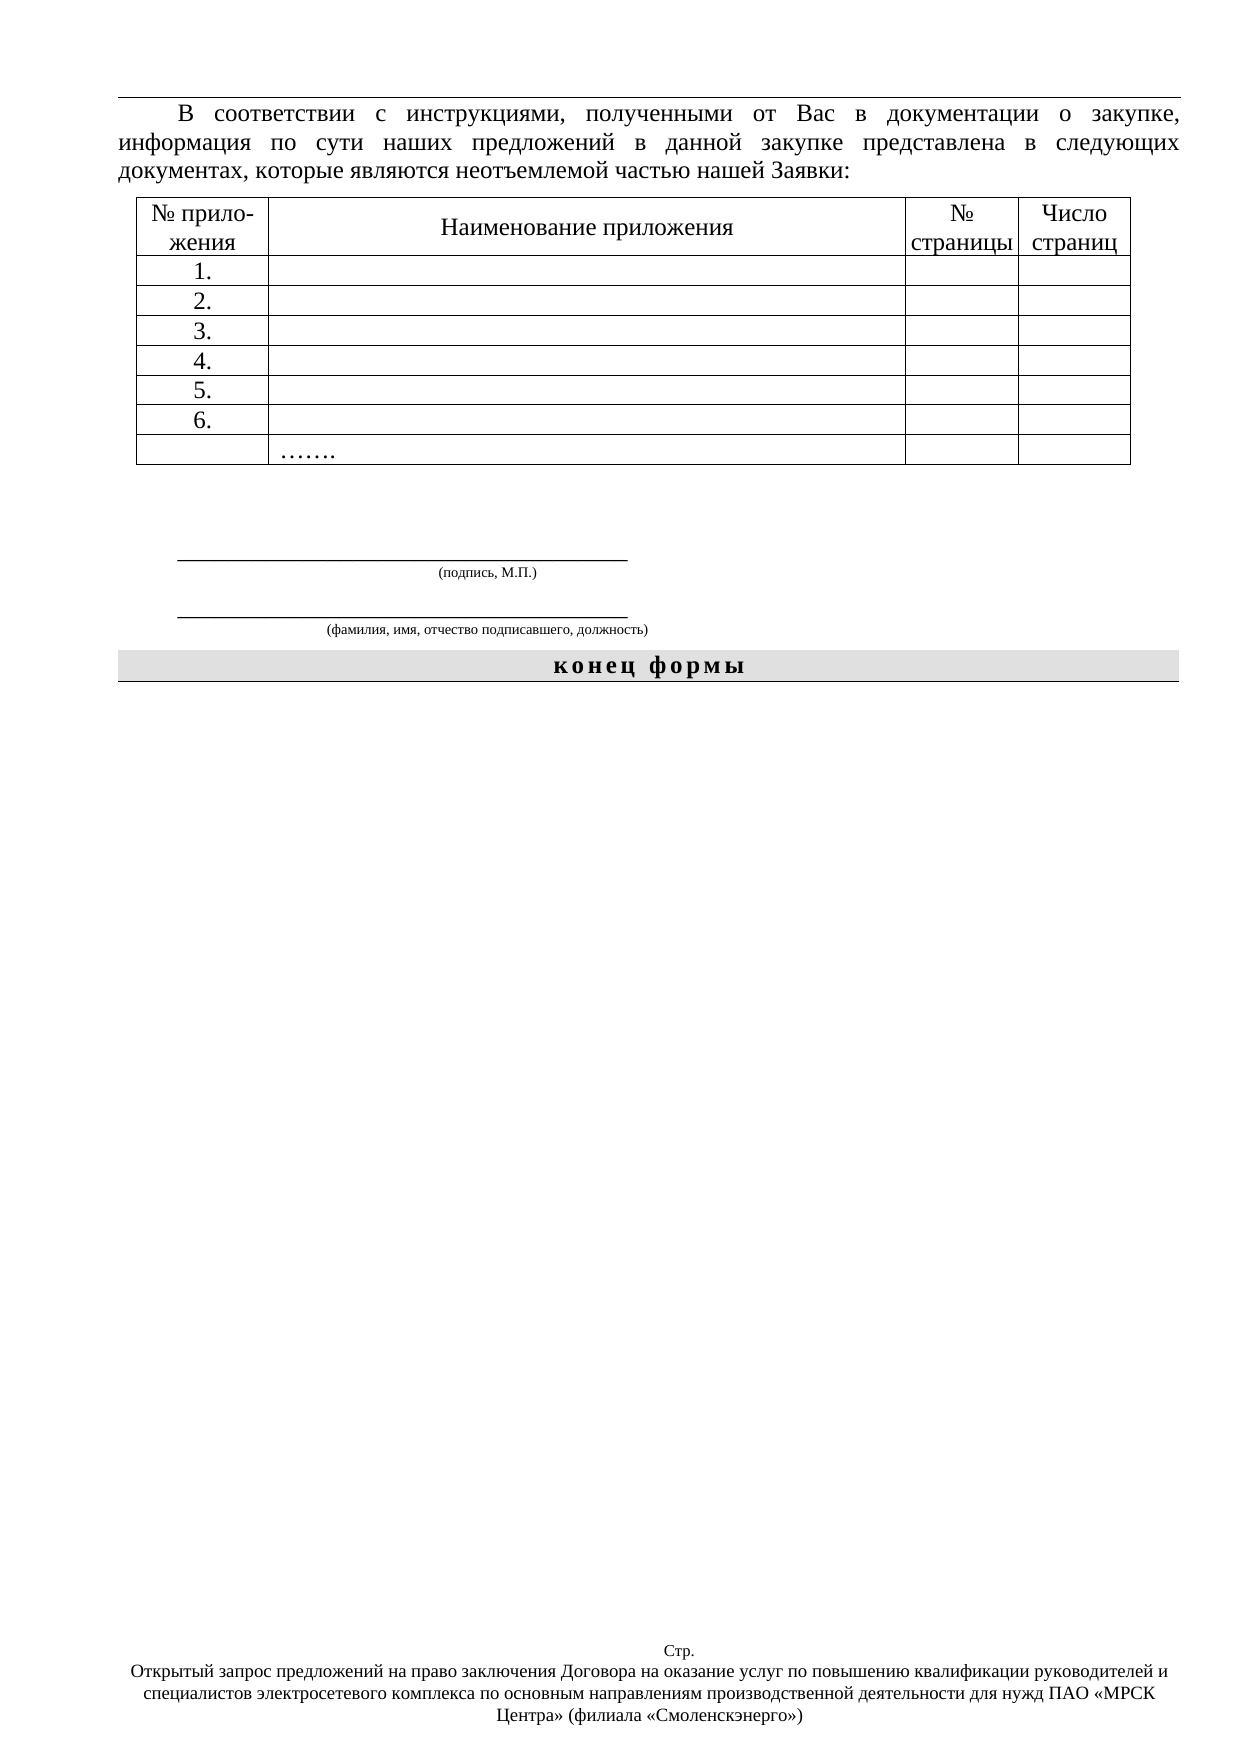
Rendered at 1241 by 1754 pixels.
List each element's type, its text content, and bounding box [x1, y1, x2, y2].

table_header № страницы [906, 198, 1018, 255]
table_cell [906, 286, 1018, 315]
table_cell [906, 316, 1018, 345]
table_cell 1. [137, 256, 268, 285]
text В соответствии с инструкциями, полученными от Вас в документации о закупке, информация по сути наших предложений в данной закупке представлена в следующих документах, которые являются неотъемлемой частью нашей Заявки: [118, 98, 1181, 184]
table_cell [137, 435, 268, 464]
table_cell [1019, 376, 1130, 404]
table_header Наименование приложения [269, 198, 905, 255]
table_cell [1019, 435, 1130, 464]
table_cell [1019, 316, 1130, 345]
table_cell [906, 376, 1018, 404]
table_cell 6. [137, 405, 268, 434]
text ____________________________________ [118, 592, 1181, 621]
table_cell [269, 286, 905, 315]
text (фамилия, имя, отчество подписавшего, должность) [118, 621, 797, 650]
table_cell 4. [137, 346, 268, 374]
table_cell [1019, 256, 1130, 285]
table_header № прило-жения [137, 198, 268, 255]
table_cell 5. [137, 376, 268, 404]
table_cell [269, 316, 905, 345]
table_cell 2. [137, 286, 268, 315]
table_cell 3. [137, 316, 268, 345]
table_cell [269, 346, 905, 374]
table_header Число страниц [1019, 198, 1130, 255]
table_cell [1019, 405, 1130, 434]
table_cell [269, 376, 905, 404]
table_cell ……. [269, 435, 905, 464]
table_cell [269, 256, 905, 285]
table_cell [1019, 286, 1130, 315]
table_cell [269, 405, 905, 434]
text ____________________________________ [118, 535, 1181, 564]
text конец формы [118, 650, 1179, 681]
table_cell [906, 405, 1018, 434]
text (подпись, М.П.) [118, 564, 797, 592]
table_cell [906, 435, 1018, 464]
table_cell [906, 256, 1018, 285]
table_cell [906, 346, 1018, 374]
table_cell [1019, 346, 1130, 374]
